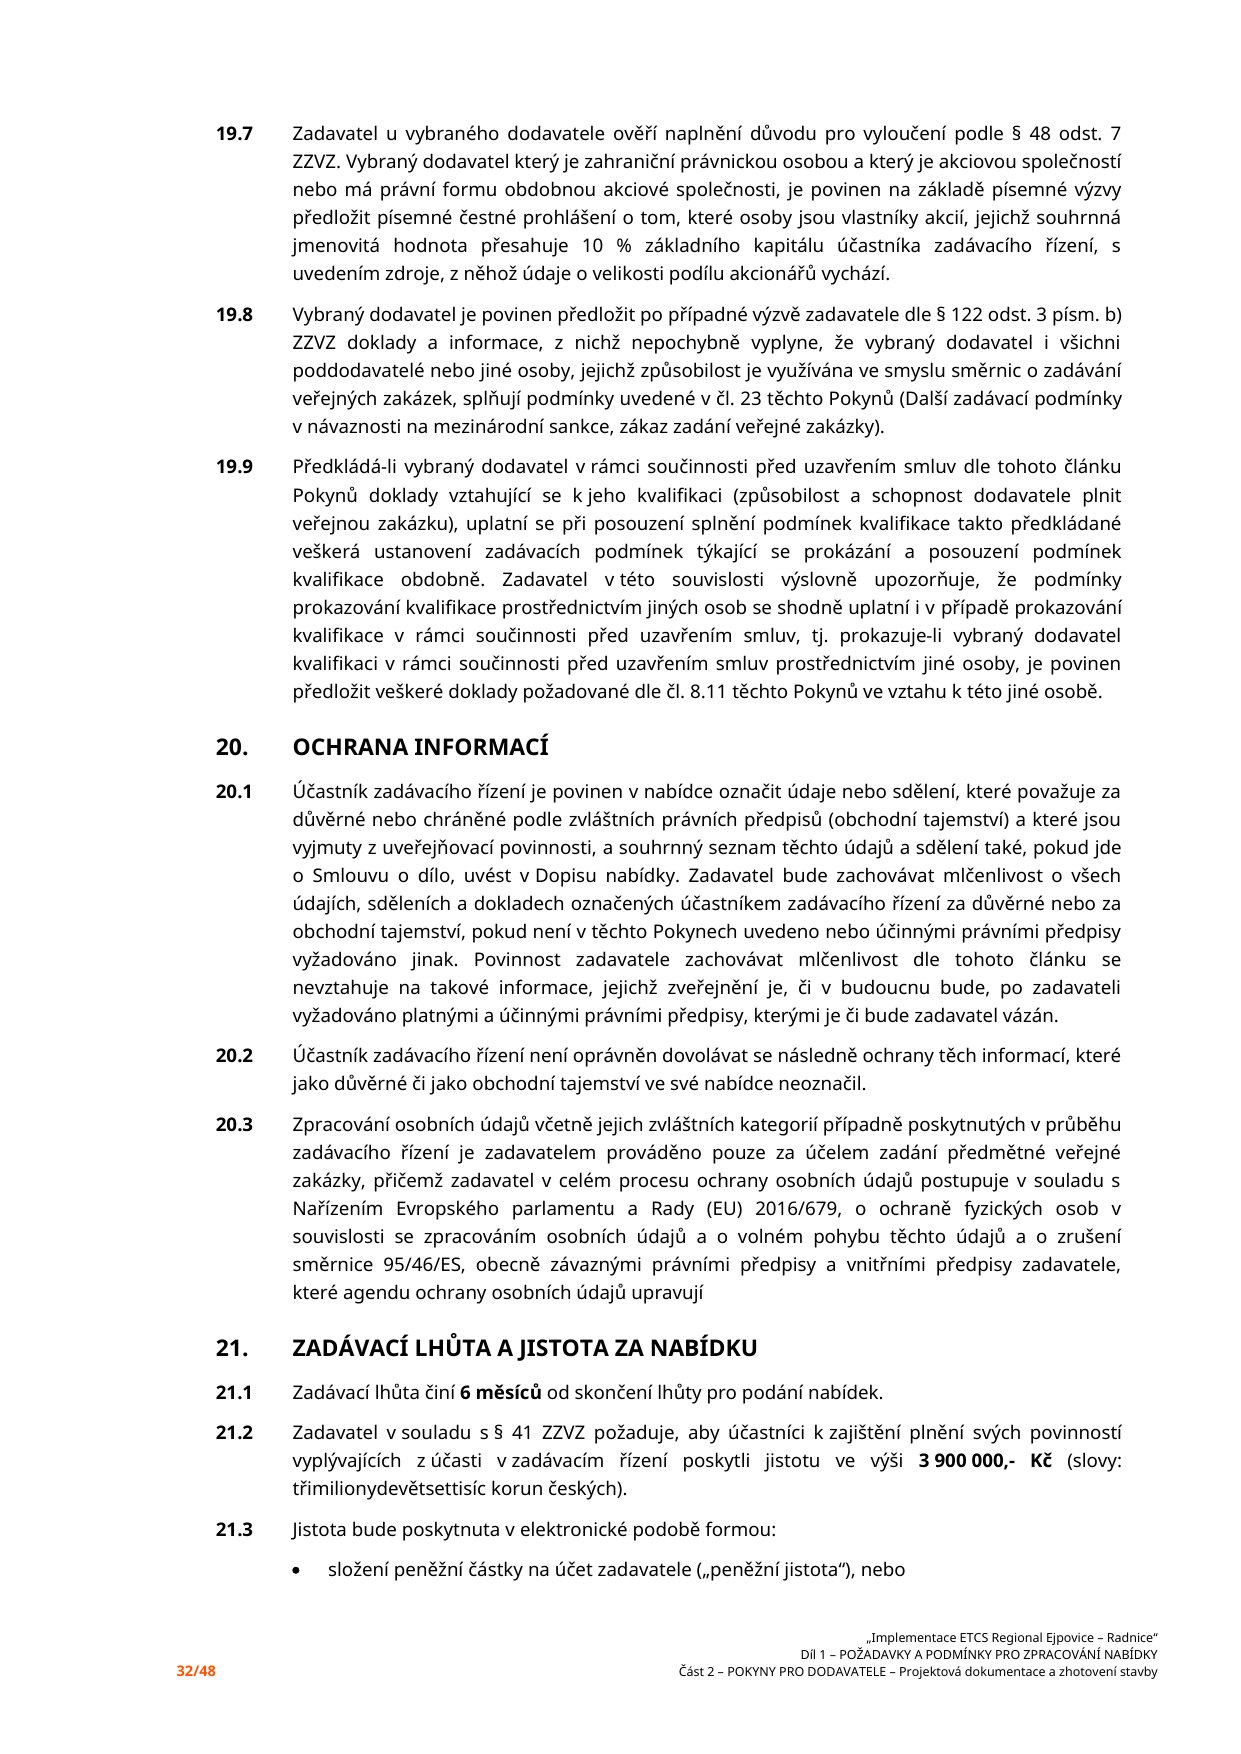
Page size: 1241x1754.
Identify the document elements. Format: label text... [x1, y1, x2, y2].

text Jistota bude poskytnuta v elektronické podobě formou: [216, 1516, 1122, 1542]
text Účastník zadávacího řízení je povinen v nabídce označit údaje nebo sdělení, které považuje za důvěrné nebo chráněné podle zvláštních právních předpisů (obchodní tajemství) a které jsou vyjmuty z uveřejňovací povinnosti, a souhrnný seznam těchto údajů a sdělení také, pokud jde o Smlouvu o dílo, uvést v Dopisu nabídky. Zadavatel bude zachovávat mlčenlivost o všech údajích, sděleních a dokladech označených účastníkem zadávacího řízení za důvěrné nebo za obchodní tajemství, pokud není v těchto Pokynech uvedeno nebo účinnými právními předpisy vyžadováno jinak. Povinnost zadavatele zachovávat mlčenlivost dle tohoto článku se nevztahuje na takové informace, jejichž zveřejnění je, či v budoucnu bude, po zadavateli vyžadováno platnými a účinnými právními předpisy, kterými je či bude zadavatel vázán. [216, 778, 1122, 1028]
text OCHRANA INFORMACÍ [216, 731, 1122, 762]
text Zadavatel v souladu s § 41 ZZVZ požaduje, aby účastníci k zajištění plnění svých povinností vyplývajících z účasti v zadávacím řízení poskytli jistotu ve výši 3 900 000,- Kč (slovy: třimilionydevětsettisíc korun českých). [216, 1420, 1122, 1501]
text Předkládá-li vybraný dodavatel v rámci součinnosti před uzavřením smluv dle tohoto článku Pokynů doklady vztahující se k jeho kvalifikaci (způsobilost a schopnost dodavatele plnit veřejnou zakázku), uplatní se při posouzení splnění podmínek kvalifikace takto předkládané veškerá ustanovení zadávacích podmínek týkající se prokázání a posouzení podmínek kvalifikace obdobně. Zadavatel v této souvislosti výslovně upozorňuje, že podmínky prokazování kvalifikace prostřednictvím jiných osob se shodně uplatní i v případě prokazování kvalifikace v rámci součinnosti před uzavřením smluv, tj. prokazuje-li vybraný dodavatel kvalifikaci v rámci součinnosti před uzavřením smluv prostřednictvím jiné osoby, je povinen předložit veškeré doklady požadované dle čl. 8.11 těchto Pokynů ve vztahu k této jiné osobě. [216, 454, 1122, 703]
text Zadávací lhůta činí 6 měsíců od skončení lhůty pro podání nabídek. [216, 1379, 1122, 1405]
text Zpracování osobních údajů včetně jejich zvláštních kategorií případně poskytnutých v průběhu zadávacího řízení je zadavatelem prováděno pouze za účelem zadání předmětné veřejné zakázky, přičemž zadavatel v celém procesu ochrany osobních údajů postupuje v souladu s Nařízením Evropského parlamentu a Rady (EU) 2016/679, o ochraně fyzických osob v souvislosti se zpracováním osobních údajů a o volném pohybu těchto údajů a o zrušení směrnice 95/46/ES, obecně závaznými právními předpisy a vnitřními předpisy zadavatele, které agendu ochrany osobních údajů upravují [216, 1111, 1122, 1305]
text ZADÁVACÍ LHŮTA A JISTOTA ZA NABÍDKU [216, 1332, 1122, 1363]
text složení peněžní částky na účet zadavatele („peněžní jistota“), nebo [292, 1557, 1122, 1582]
text Zadavatel u vybraného dodavatele ověří naplnění důvodu pro vyloučení podle § 48 odst. 7 ZZVZ. Vybraný dodavatel který je zahraniční právnickou osobou a který je akciovou společností nebo má právní formu obdobnou akciové společnosti, je povinen na základě písemné výzvy předložit písemné čestné prohlášení o tom, které osoby jsou vlastníky akcií, jejichž souhrnná jmenovitá hodnota přesahuje 10 % základního kapitálu účastníka zadávacího řízení, s uvedením zdroje, z něhož údaje o velikosti podílu akcionářů vychází. [216, 121, 1122, 286]
text Účastník zadávacího řízení není oprávněn dovolávat se následně ochrany těch informací, které jako důvěrné či jako obchodní tajemství ve své nabídce neoznačil. [216, 1043, 1122, 1096]
text Vybraný dodavatel je povinen předložit po případné výzvě zadavatele dle § 122 odst. 3 písm. b) ZZVZ doklady a informace, z nichž nepochybně vyplyne, že vybraný dodavatel i všichni poddodavatelé nebo jiné osoby, jejichž způsobilost je využívána ve smyslu směrnic o zadávání veřejných zakázek, splňují podmínky uvedené v čl. 23 těchto Pokynů (Další zadávací podmínky v návaznosti na mezinárodní sankce, zákaz zadání veřejné zakázky). [216, 301, 1122, 439]
